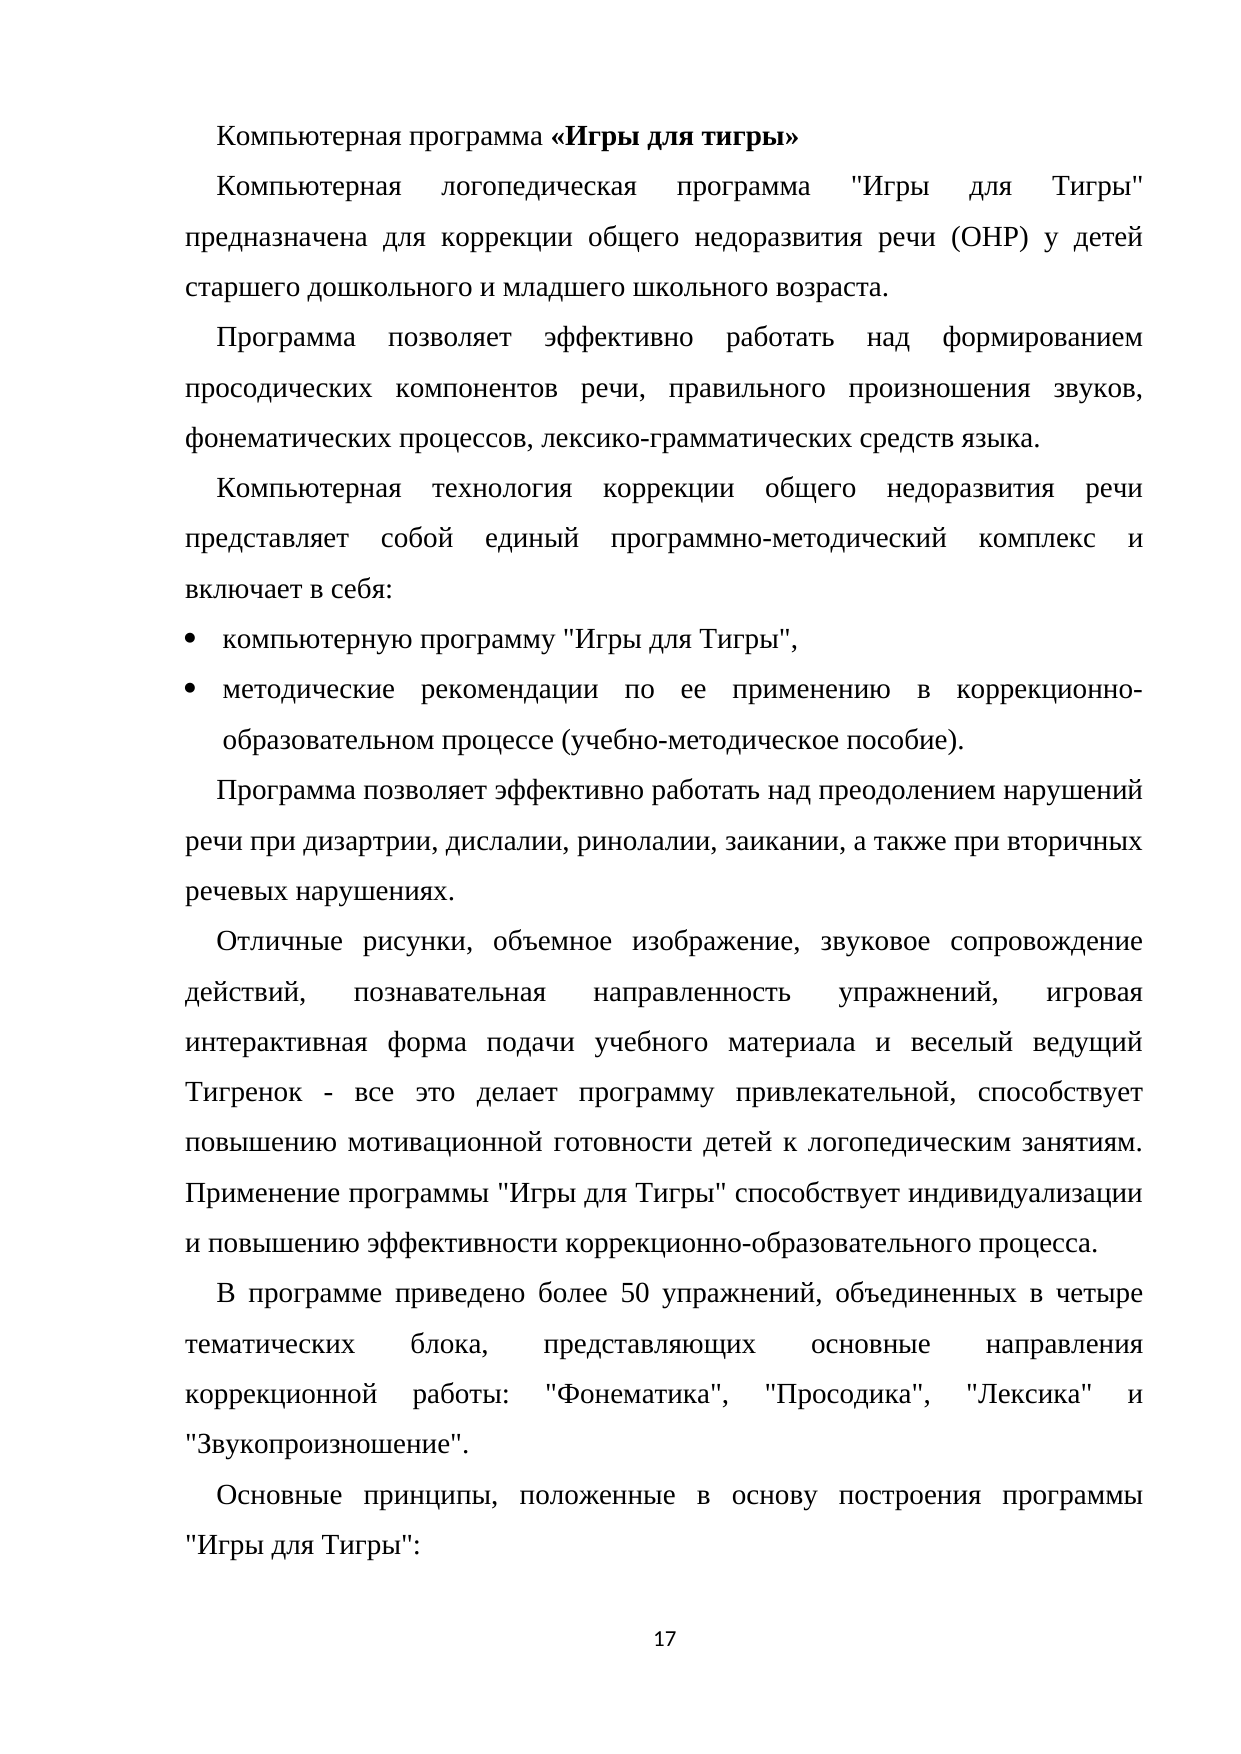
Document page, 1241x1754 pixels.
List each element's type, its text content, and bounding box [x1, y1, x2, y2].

text Компьютерная технология коррекции общего недоразвития речи представляет собой единый программно-методический комплекс и включает в себя: [185, 470, 1144, 604]
list методические рекомендации по ее применению в коррекционно-образовательном процессе (учебно-методическое пособие). [185, 672, 1144, 756]
text Программа позволяет эффективно работать над формированием просодических компонентов речи, правильного произношения звуков, фонематических процессов, лексико-грамматических средств языка. [185, 319, 1144, 453]
text Компьютерная логопедическая программа "Игры для Тигры" предназначена для коррекции общего недоразвития речи (ОНР) у детей старшего дошкольного и младшего школьного возраста. [185, 168, 1144, 303]
text Программа позволяет эффективно работать над преодолением нарушений речи при дизартрии, дислалии, ринолалии, заикании, а также при вторичных речевых нарушениях. [185, 772, 1144, 907]
text В программе приведено более 50 упражнений, объединенных в четыре тематических блока, представляющих основные направления коррекционной работы: "Фонематика", "Просодика", "Лексика" и "Звукопроизношение". [185, 1276, 1144, 1460]
text Основные принципы, положенные в основу построения программы "Игры для Тигры": [185, 1477, 1144, 1561]
text Отличные рисунки, объемное изображение, звуковое сопровождение действий, познавательная направленность упражнений, игровая интерактивная форма подачи учебного материала и веселый ведущий Тигренок - все это делает программу привлекательной, способствует повышению мотивационной готовности детей к логопедическим занятиям. Применение программы "Игры для Тигры" способствует индивидуализации и повышению эффективности коррекционно-образовательного процесса. [185, 923, 1144, 1259]
list компьютерную программу "Игры для Тигры", [185, 621, 1144, 655]
text Компьютерная программа «Игры для тигры» [185, 118, 1144, 152]
